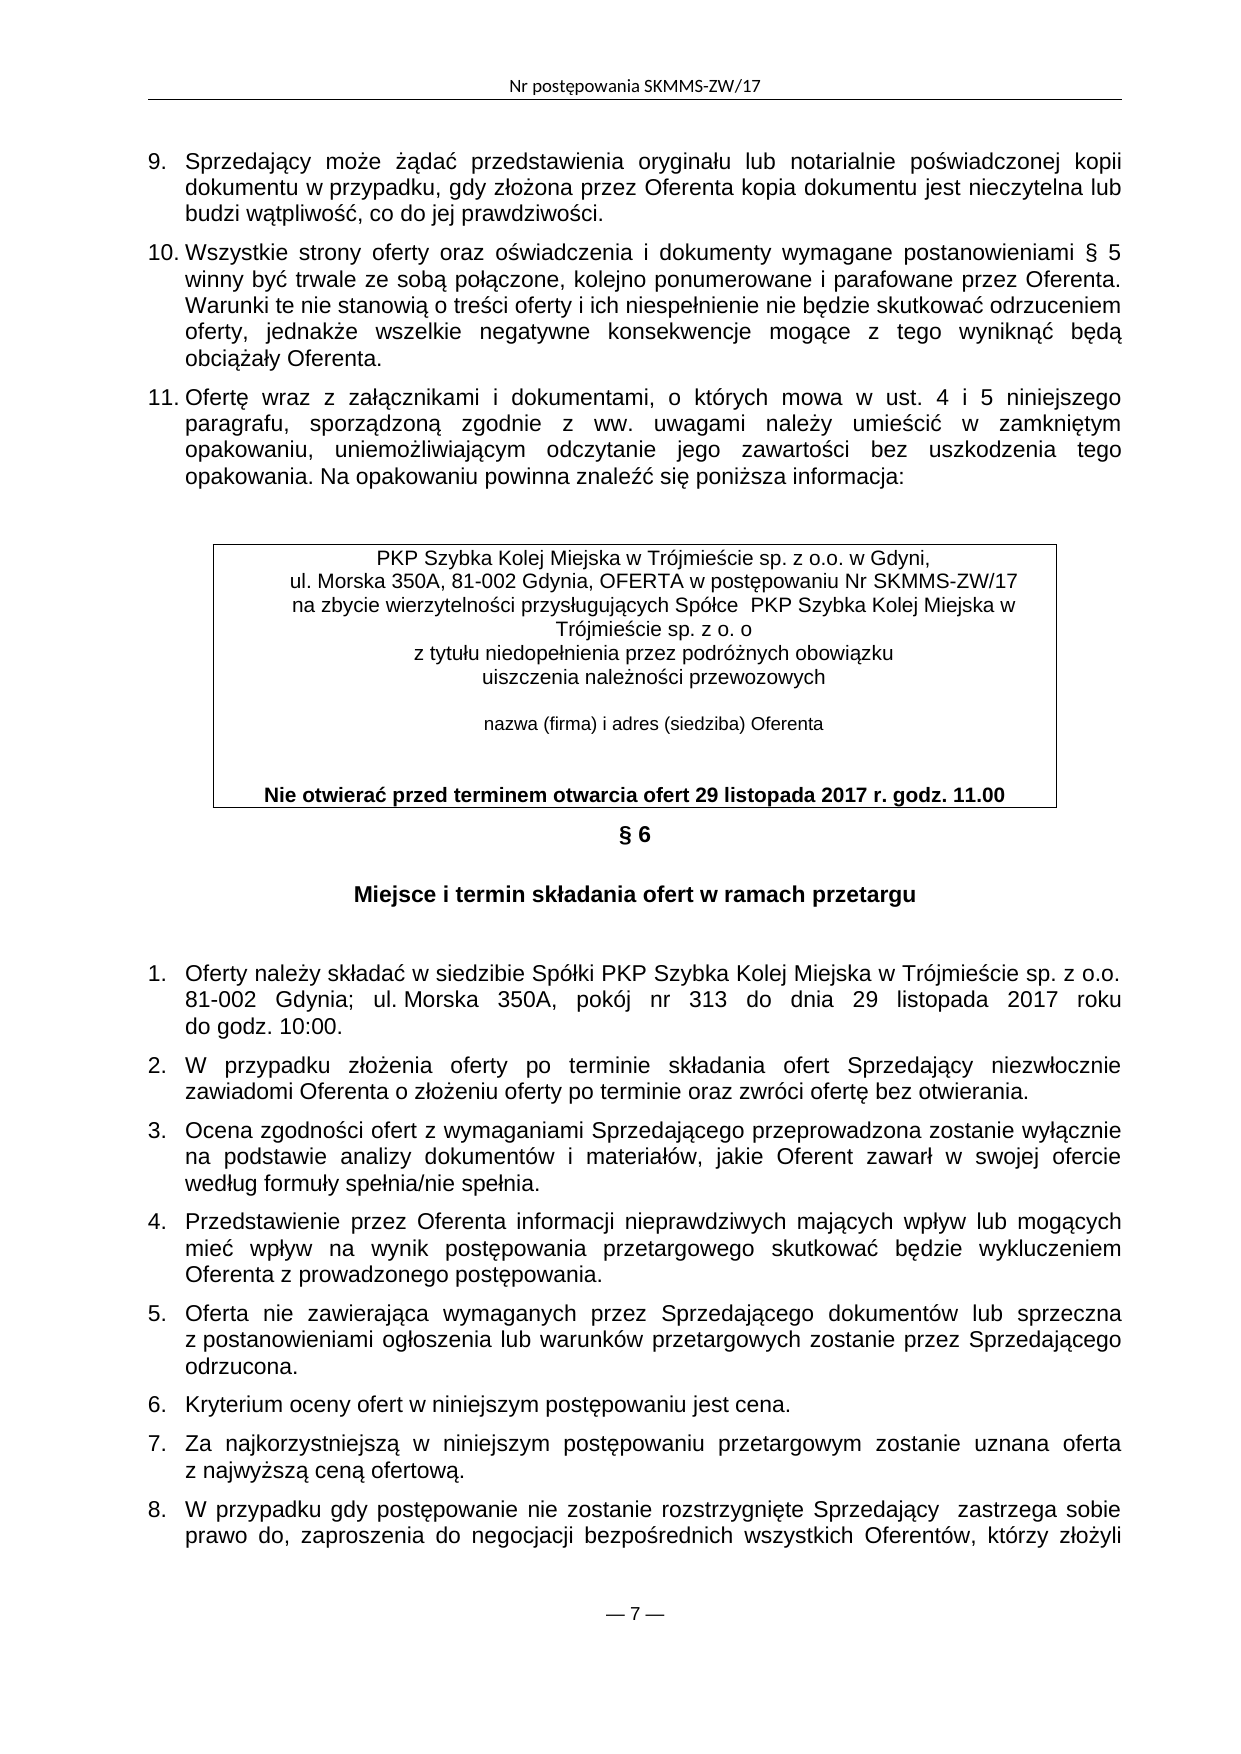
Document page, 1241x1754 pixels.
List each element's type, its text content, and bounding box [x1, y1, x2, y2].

list Ocena zgodności ofert z wymaganiami Sprzedającego przeprowadzona zostanie wyłącznie na podstawie analizy dokumentów i materiałów, jakie Oferent zawarł w swojej ofercie według formuły spełnia/nie spełnia. [148, 1117, 1122, 1196]
list Kryterium oceny ofert w niniejszym postępowaniu jest cena. [148, 1391, 1122, 1418]
list Oferty należy składać w siedzibie Spółki PKP Szybka Kolej Miejska w Trójmieście sp. z o.o. 81-002 Gdynia; ul. Morska 350A, pokój nr 313 do dnia 29 listopada 2017 roku do godz. 10:00. [148, 960, 1122, 1039]
text Miejsce i termin składania ofert w ramach przetargu [148, 881, 1122, 907]
list Przedstawienie przez Oferenta informacji nieprawdziwych mających wpływ lub mogących mieć wpływ na wynik postępowania przetargowego skutkować będzie wykluczeniem Oferenta z prowadzonego postępowania. [148, 1208, 1122, 1287]
list W przypadku złożenia oferty po terminie składania ofert Sprzedający niezwłocznie zawiadomi Oferenta o złożeniu oferty po terminie oraz zwróci ofertę bez otwierania. [148, 1052, 1122, 1104]
list Sprzedający może żądać przedstawienia oryginału lub notarialnie poświadczonej kopii dokumentu w przypadku, gdy złożona przez Oferenta kopia dokumentu jest nieczytelna lub budzi wątpliwość, co do jej prawdziwości. [148, 148, 1122, 227]
text § 6 [148, 821, 1122, 848]
list Wszystkie strony oferty oraz oświadczenia i dokumenty wymagane postanowieniami § 5 winny być trwale ze sobą połączone, kolejno ponumerowane i parafowane przez Oferenta. Warunki te nie stanowią o treści oferty i ich niespełnienie nie będzie skutkować odrzuceniem oferty, jednakże wszelkie negatywne konsekwencje mogące z tego wyniknąć będą obciążały Oferenta. [148, 239, 1122, 371]
table_header PKP Szybka Kolej Miejska w Trójmieście sp. z o.o. w Gdyni, ul. Morska 350A, 81-002 Gdynia, OFERTA w postępowaniu Nr SKMMS-ZW/17 na zbycie wierzytelności przysługujących Spółce PKP Szybka Kolej Miejska w Trójmieście sp. z o. o z tytułu niedopełnienia przez podróżnych obowiązku uiszczenia należności przewozowych nazwa (firma) i adres (siedziba) Oferenta Nie otwierać przed terminem otwarcia ofert 29 listopada 2017 r. godz. 11.00 [214, 545, 1056, 807]
list Oferta nie zawierająca wymaganych przez Sprzedającego dokumentów lub sprzeczna z postanowieniami ogłoszenia lub warunków przetargowych zostanie przez Sprzedającego odrzucona. [148, 1300, 1122, 1379]
list Za najkorzystniejszą w niniejszym postępowaniu przetargowym zostanie uznana oferta z najwyższą ceną ofertową. [148, 1430, 1122, 1483]
list Ofertę wraz z załącznikami i dokumentami, o których mowa w ust. 4 i 5 niniejszego paragrafu, sporządzoną zgodnie z ww. uwagami należy umieścić w zamkniętym opakowaniu, uniemożliwiającym odczytanie jego zawartości bez uszkodzenia tego opakowania. Na opakowaniu powinna znaleźć się poniższa informacja: [148, 383, 1122, 489]
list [148, 1496, 1122, 1548]
